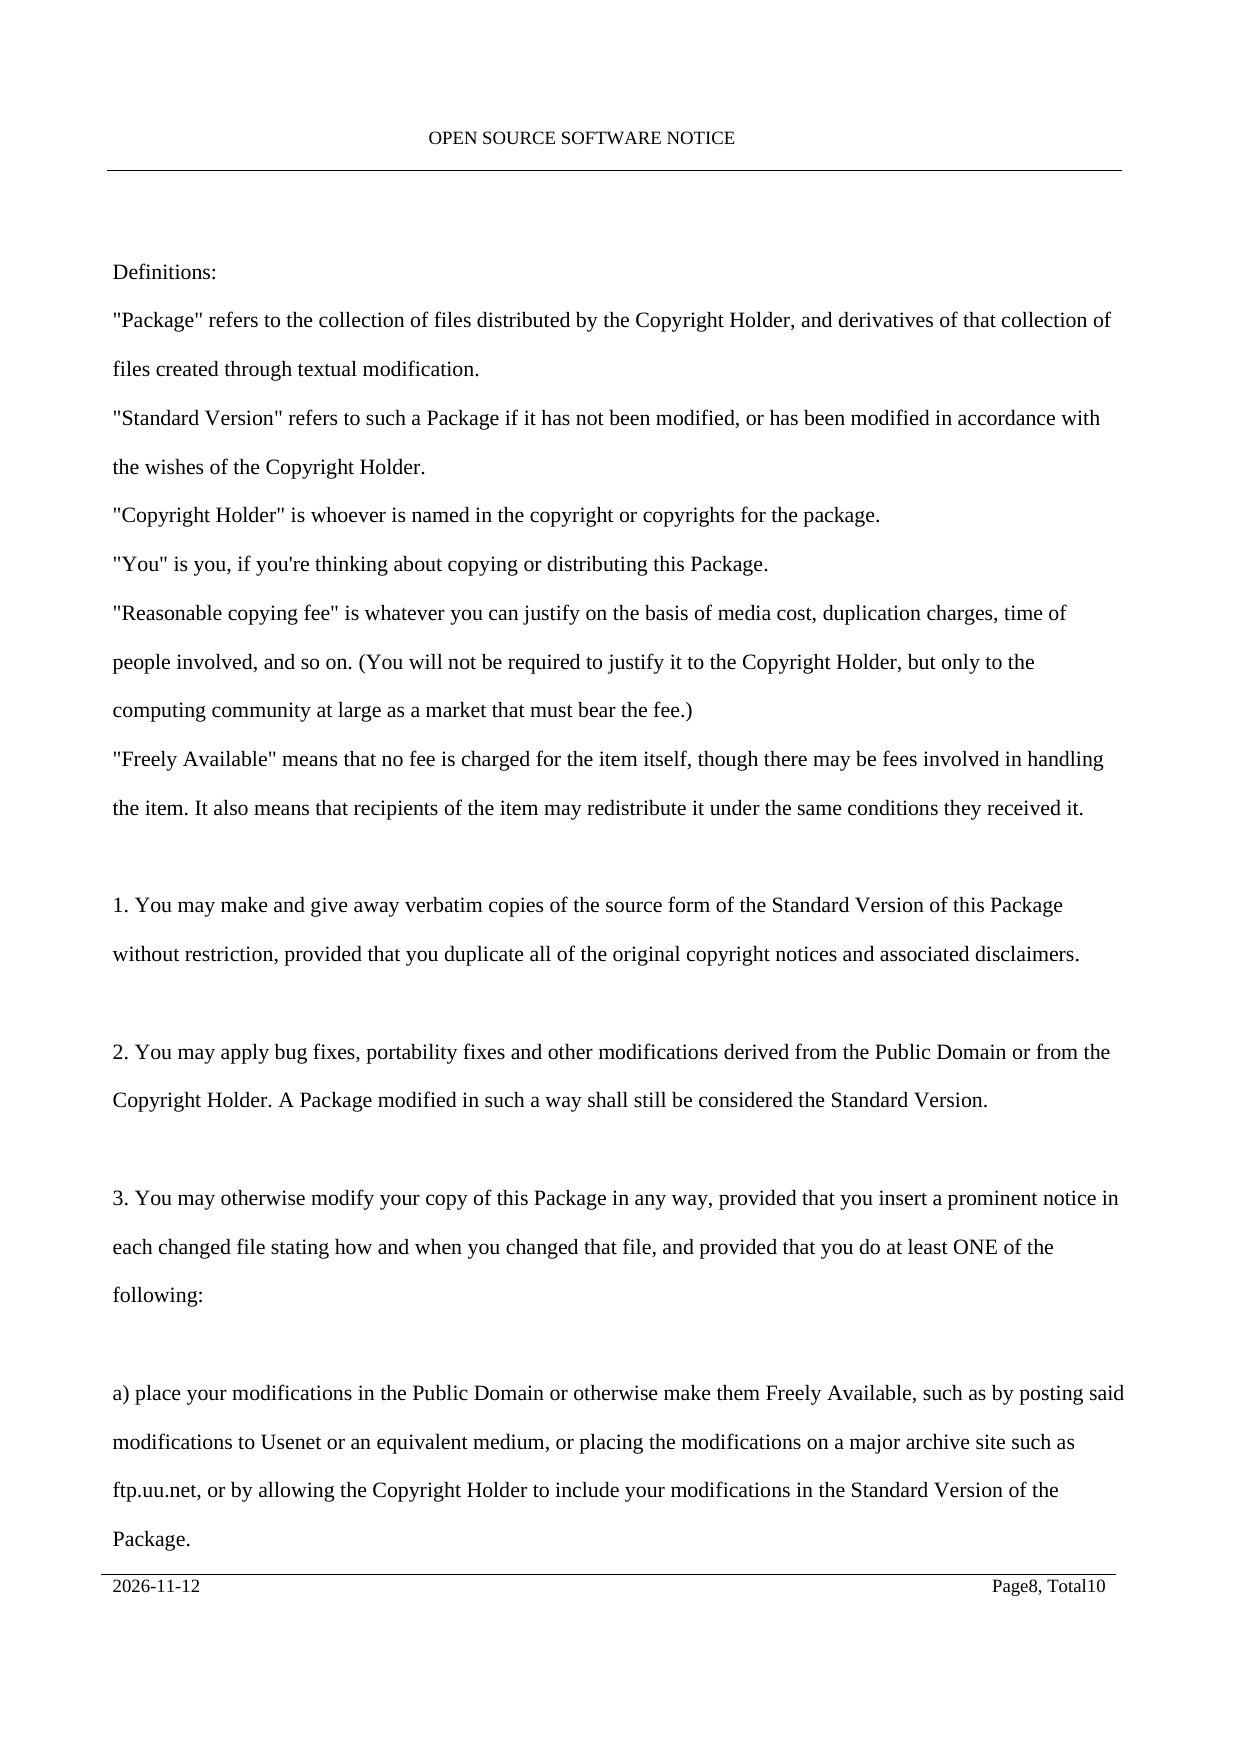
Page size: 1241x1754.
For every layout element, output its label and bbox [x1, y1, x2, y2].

text [112, 206, 1128, 1555]
